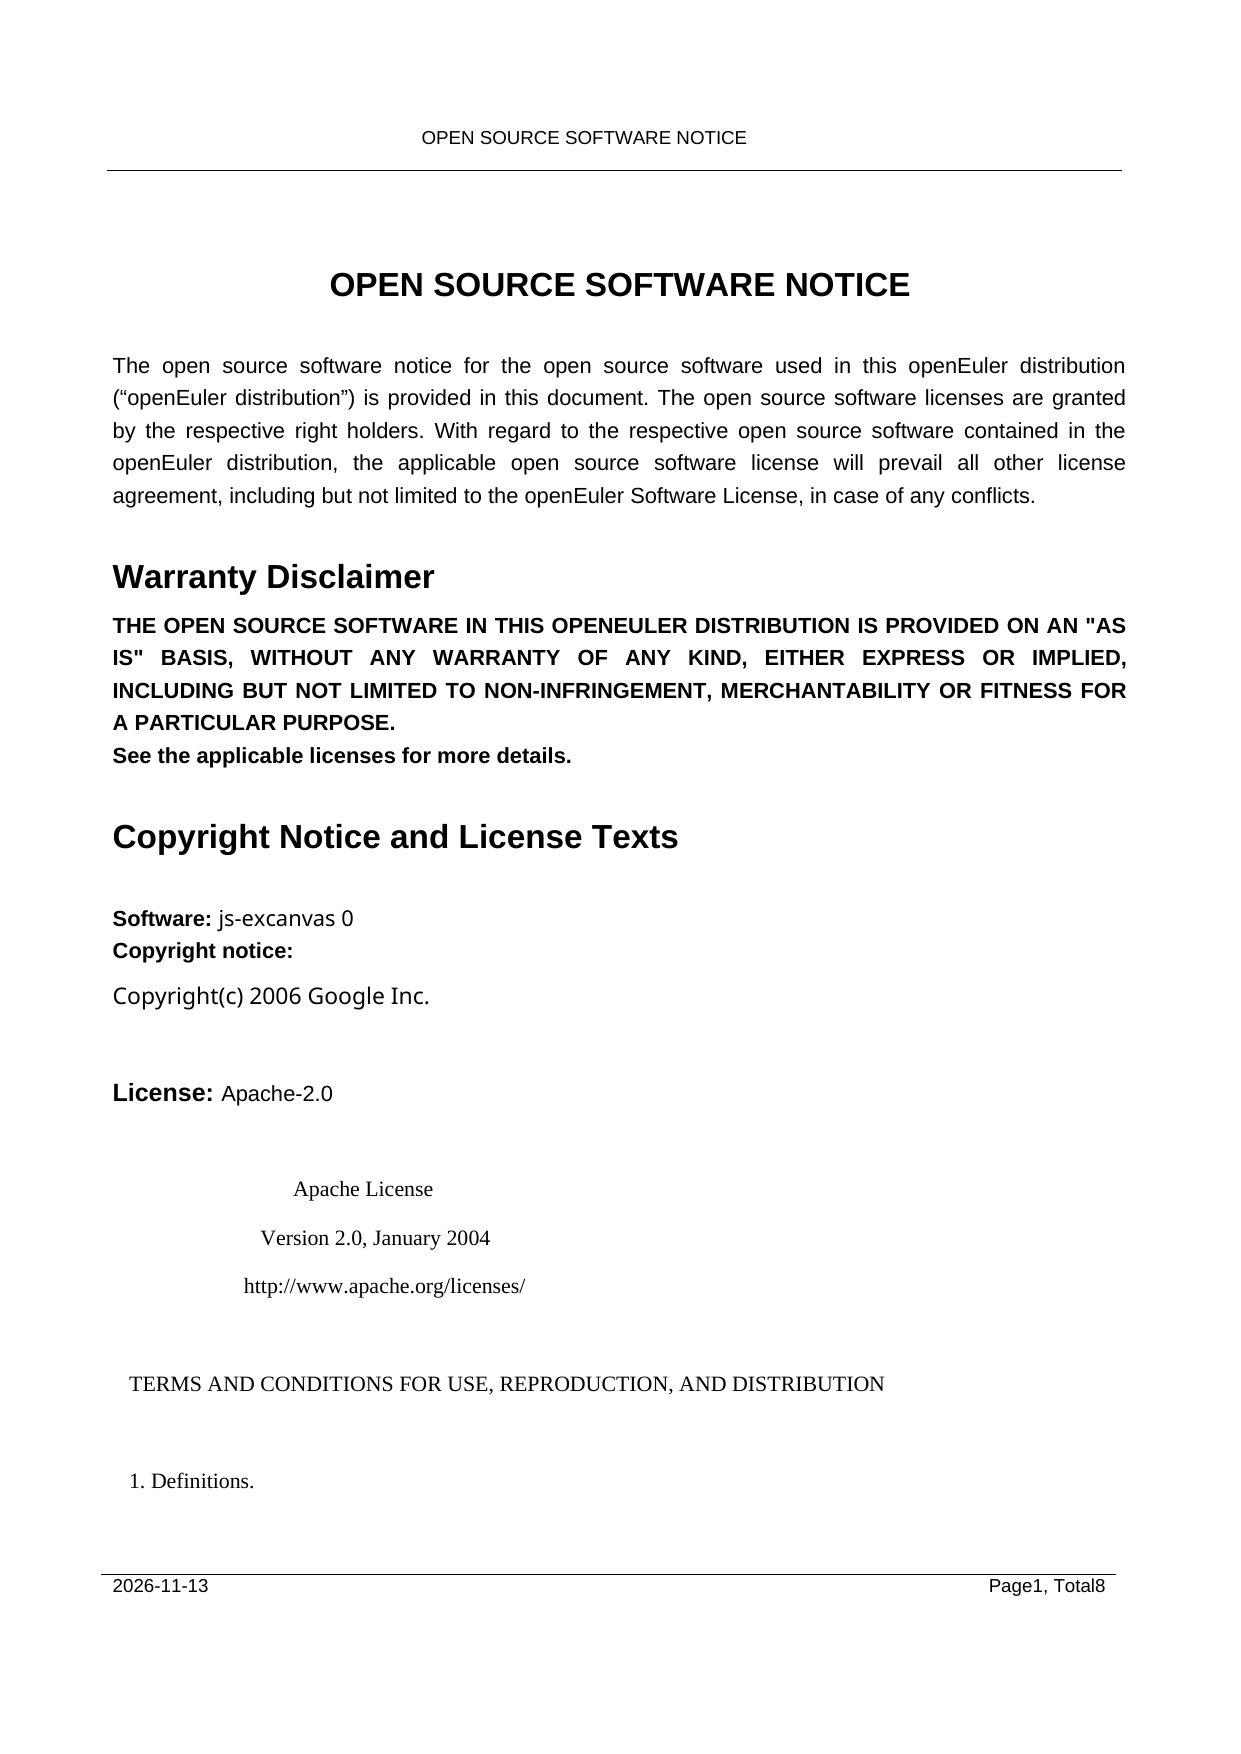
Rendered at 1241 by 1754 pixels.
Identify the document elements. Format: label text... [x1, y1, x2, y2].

text The open source software notice for the open source software used in this openEuler distribution (“openEuler distribution”) is provided in this document. The open source software licenses are granted by the respective right holders. With regard to the respective open source software contained in the openEuler distribution, the applicable open source software license will prevail all other license agreement, including but not limited to the openEuler Software License, in case of any conflicts. [112, 349, 1128, 511]
text Copyright Notice and License Texts [112, 804, 1128, 869]
text Software: js-excanvas 0 [112, 901, 1128, 934]
text Copyright(c) 2006 Google Inc. [112, 979, 1128, 1060]
text THE OPEN SOURCE SOFTWARE IN THIS OPENEULER DISTRIBUTION IS PROVIDED ON AN "AS IS" BASIS, WITHOUT ANY WARRANTY OF ANY KIND, EITHER EXPRESS OR IMPLIED, INCLUDING BUT NOT LIMITED TO NON-INFRINGEMENT, MERCHANTABILITY OR FITNESS FOR A PARTICULAR PURPOSE. See the applicable licenses for more details. [112, 609, 1128, 771]
text Copyright notice: [112, 934, 1128, 966]
text License: Apache-2.0 [112, 1077, 1128, 1109]
text OPEN SOURCE SOFTWARE NOTICE [112, 251, 1128, 316]
text Warranty Disclaimer [112, 544, 1128, 609]
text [112, 1123, 1128, 1497]
